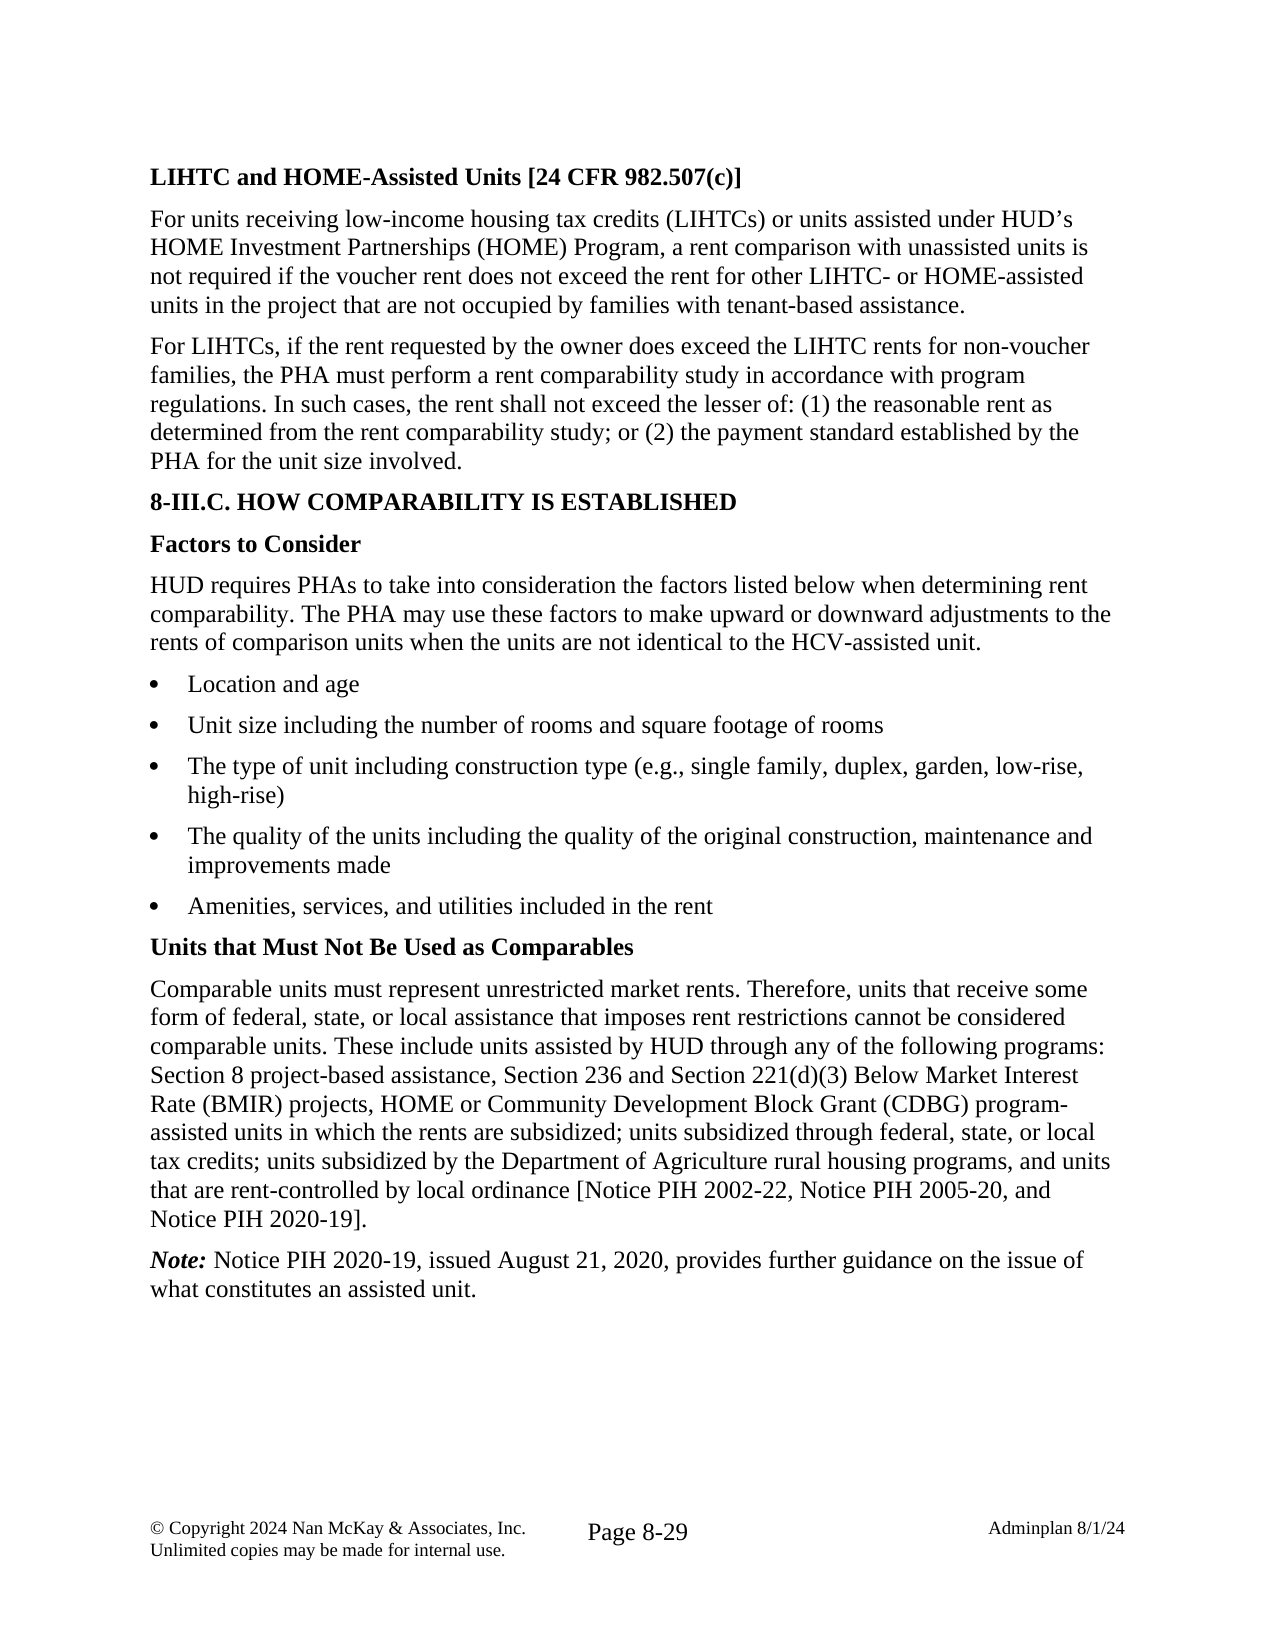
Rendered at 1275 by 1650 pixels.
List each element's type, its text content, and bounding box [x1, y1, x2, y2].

text For LIHTCs, if the rent requested by the owner does exceed the LIHTC rents for non-voucher families, the PHA must perform a rent comparability study in accordance with program regulations. In such cases, the rent shall not exceed the lesser of: (1) the reasonable rent as determined from the rent comparability study; or (2) the payment standard established by the PHA for the unit size involved. [150, 331, 1125, 475]
text For units receiving low-income housing tax credits (LIHTCs) or units assisted under HUD’s HOME Investment Partnerships (HOME) Program, a rent comparison with unassisted units is not required if the voucher rent does not exceed the rent for other LIHTC- or HOME-assisted units in the project that are not occupied by families with tenant-based assistance. [150, 204, 1125, 319]
list The type of unit including construction type (e.g., single family, duplex, garden, low-rise, high-rise) [150, 751, 1125, 809]
list Location and age [150, 669, 1125, 697]
list Units that Must Not Be Used as Comparables [150, 932, 1125, 961]
list Amenities, services, and utilities included in the rent [150, 891, 1125, 920]
text LIHTC and HOME-Assisted Units [24 CFR 982.507(c)] [150, 162, 1125, 191]
text 8-III.C. HOW COMPARABILITY IS ESTABLISHED [150, 487, 1125, 516]
list The quality of the units including the quality of the original construction, maintenance and improvements made [150, 821, 1125, 879]
text Note: Notice PIH 2020-19, issued August 21, 2020, provides further guidance on the issue of what constitutes an assisted unit. [150, 1245, 1125, 1302]
text Comparable units must represent unrestricted market rents. Therefore, units that receive some form of federal, state, or local assistance that imposes rent restrictions cannot be considered comparable units. These include units assisted by HUD through any of the following programs: Section 8 project-based assistance, Section 236 and Section 221(d)(3) Below Market Interest Rate (BMIR) projects, HOME or Community Development Block Grant (CDBG) program-assisted units in which the rents are subsidized; units subsidized through federal, state, or local tax credits; units subsidized by the Department of Agriculture rural housing programs, and units that are rent-controlled by local ordinance [Notice PIH 2002-22, Notice PIH 2005-20, and Notice PIH 2020-19]. [150, 974, 1125, 1232]
list Unit size including the number of rooms and square footage of rooms [150, 710, 1125, 739]
text Factors to Consider [150, 529, 1125, 557]
text HUD requires PHAs to take into consideration the factors listed below when determining rent comparability. The PHA may use these factors to make upward or downward adjustments to the rents of comparison units when the units are not identical to the HCV-assisted unit. [150, 570, 1125, 656]
